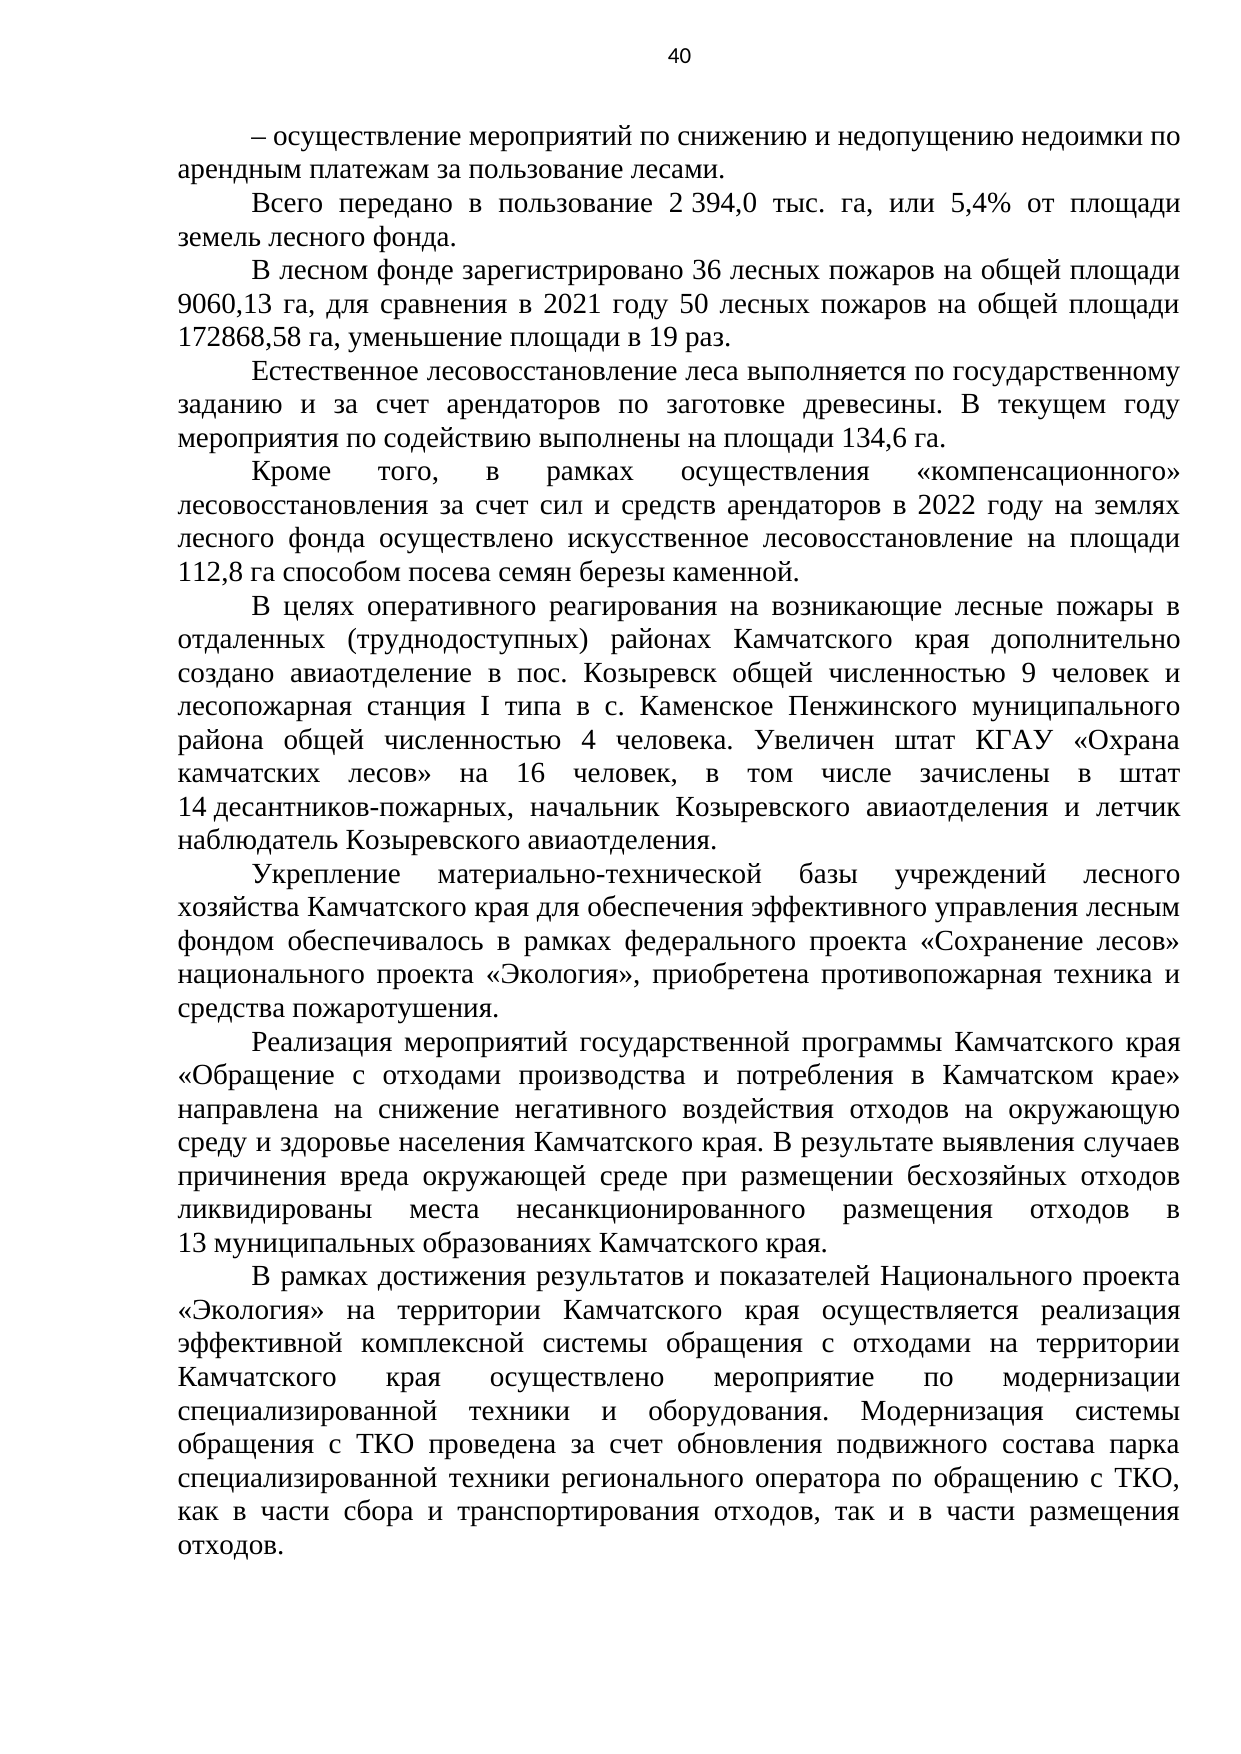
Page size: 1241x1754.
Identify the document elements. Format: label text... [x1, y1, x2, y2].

text Кроме того, в рамках осуществления «компенсационного» лесовосстановления за счет сил и средств арендаторов в 2022 году на землях лесного фонда осуществлено искусственное лесовосстановление на площади 112,8 га способом посева семян березы каменной. [177, 453, 1181, 588]
text Укрепление материально-технической базы учреждений лесного хозяйства Камчатского края для обеспечения эффективного управления лесным фондом обеспечивалось в рамках федерального проекта «Сохранение лесов» национального проекта «Экология», приобретена противопожарная техника и средства пожаротушения. [177, 856, 1181, 1024]
text В лесном фонде зарегистрировано 36 лесных пожаров на общей площади 9060,13 га, для сравнения в 2021 году 50 лесных пожаров на общей площади 172868,58 га, уменьшение площади в 19 раз. [177, 252, 1181, 353]
text Всего передано в пользование 2 394,0 тыс. га, или 5,4% от площади земель лесного фонда. [177, 185, 1181, 252]
text – осуществление мероприятий по снижению и недопущению недоимки по арендным платежам за пользование лесами. [177, 118, 1181, 185]
text Реализация мероприятий государственной программы Камчатского края «Обращение с отходами производства и потребления в Камчатском крае» направлена на снижение негативного воздействия отходов на окружающую среду и здоровье населения Камчатского края. В результате выявления случаев причинения вреда окружающей среде при размещении бесхозяйных отходов ликвидированы места несанкционированного размещения отходов в 13 муниципальных образованиях Камчатского края. [177, 1024, 1181, 1258]
text В рамках достижения результатов и показателей Национального проекта «Экология» на территории Камчатского края осуществляется реализация эффективной комплексной системы обращения с отходами на территории Камчатского края осуществлено мероприятие по модернизации специализированной техники и оборудования. Модернизация системы обращения с ТКО проведена за счет обновления подвижного состава парка специализированной техники регионального оператора по обращению с ТКО, как в части сбора и транспортирования отходов, так и в части размещения отходов. [177, 1258, 1181, 1560]
text В целях оперативного реагирования на возникающие лесные пожары в отдаленных (труднодоступных) районах Камчатского края дополнительно создано авиаотделение в пос. Козыревск общей численностью 9 человек и лесопожарная станция I типа в с. Каменское Пенжинского муниципального района общей численностью 4 человека. Увеличен штат КГАУ «Охрана камчатских лесов» на 16 человек, в том числе зачислены в штат 14 десантников-пожарных, начальник Козыревского авиаотделения и летчик наблюдатель Козыревского авиаотделения. [177, 588, 1181, 856]
text Естественное лесовосстановление леса выполняется по государственному заданию и за счет арендаторов по заготовке древесины. В текущем году мероприятия по содействию выполнены на площади 134,6 га. [177, 353, 1181, 453]
